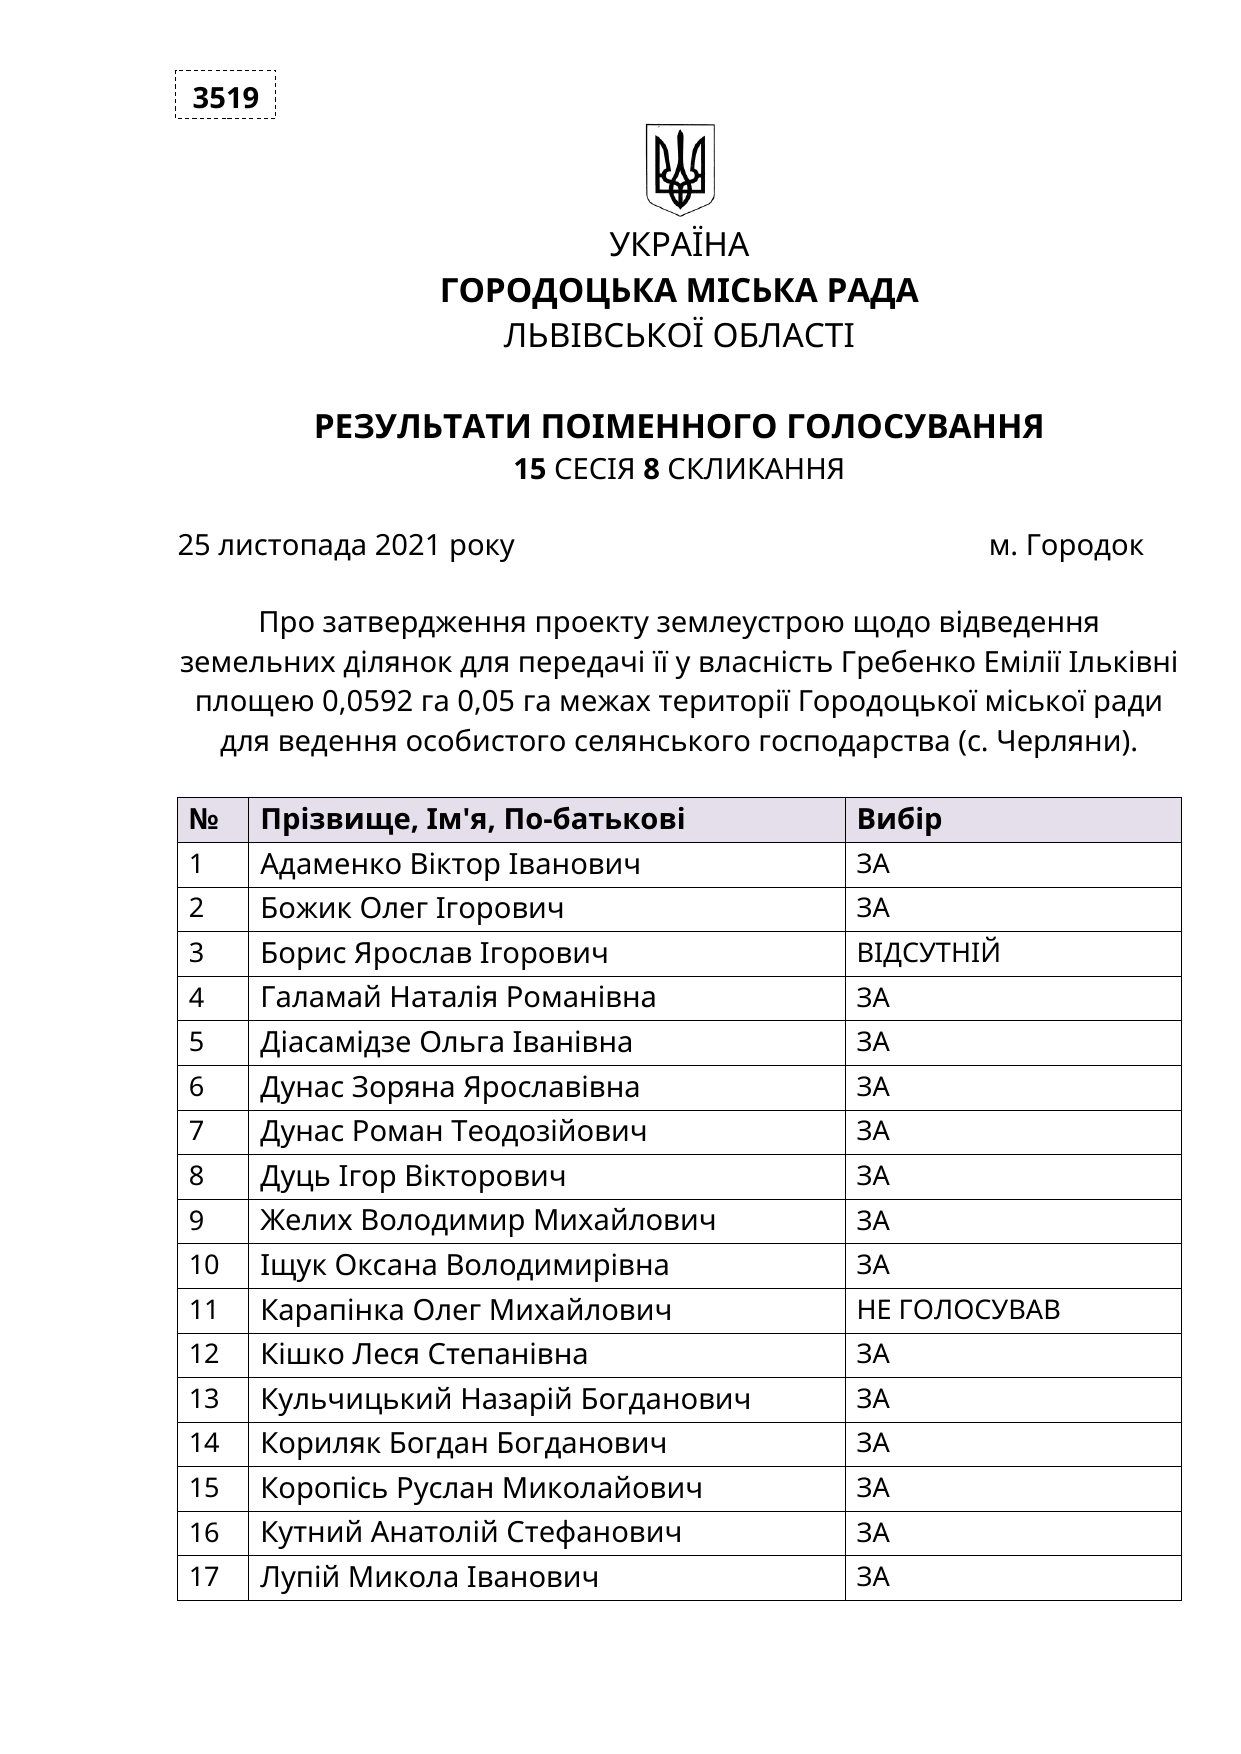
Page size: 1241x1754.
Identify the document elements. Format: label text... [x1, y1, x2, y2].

table_header Вибір [846, 798, 1181, 842]
table_cell Кульчицький Назарій Богданович [249, 1378, 845, 1422]
table_cell Коропісь Руслан Миколайович [249, 1467, 845, 1511]
text 25 листопада 2021 року м. Городок [177, 525, 1181, 564]
table_cell 10 [178, 1244, 248, 1288]
table_cell ЗА [846, 1334, 1181, 1377]
table_cell Кутний Анатолій Стефанович [249, 1512, 845, 1555]
table_cell Дунас Роман Теодозійович [249, 1111, 845, 1154]
table_cell ЗА [846, 1512, 1181, 1555]
table_cell 1 [178, 843, 248, 887]
table_cell 14 [178, 1423, 248, 1466]
table_cell 8 [178, 1155, 248, 1199]
table_header № [178, 798, 248, 842]
table_cell ЗА [846, 888, 1181, 931]
table_cell ЗА [846, 1556, 1181, 1600]
table_cell Галамай Наталія Романівна [249, 977, 845, 1020]
table_cell 11 [178, 1289, 248, 1332]
table_cell 2 [178, 888, 248, 931]
table_cell Желих Володимир Михайлович [249, 1200, 845, 1243]
table_cell ЗА [846, 1066, 1181, 1109]
table_cell Адаменко Віктор Іванович [249, 843, 845, 887]
table_cell ЗА [846, 843, 1181, 887]
table_cell Карапінка Олег Михайлович [249, 1289, 845, 1332]
table_cell ЗА [846, 1111, 1181, 1154]
picture [633, 118, 726, 221]
table_cell 9 [178, 1200, 248, 1243]
table_header Прізвище, Ім'я, По-батькові [249, 798, 845, 842]
table_cell ЗА [846, 1200, 1181, 1243]
table_cell ЗА [846, 1378, 1181, 1422]
table_cell 7 [178, 1111, 248, 1154]
table_cell 17 [178, 1556, 248, 1600]
table_cell Божик Олег Ігорович [249, 888, 845, 931]
text УКРАЇНА [177, 221, 1181, 266]
table_cell Дунас Зоряна Ярославівна [249, 1066, 845, 1109]
table_cell Кішко Леся Степанівна [249, 1334, 845, 1377]
table_cell ЗА [846, 1021, 1181, 1065]
table_cell 6 [178, 1066, 248, 1109]
table_cell 12 [178, 1334, 248, 1377]
table_cell ЗА [846, 1423, 1181, 1466]
table_cell Діасамідзе Ольга Іванівна [249, 1021, 845, 1065]
text ЛЬВІВСЬКОЇ ОБЛАСТІ [177, 312, 1181, 357]
table_cell Борис Ярослав Ігорович [249, 932, 845, 976]
table_cell 4 [178, 977, 248, 1020]
table_cell 3 [178, 932, 248, 976]
text Про затвердження проекту землеустрою щодо відведення земельних ділянок для передачі її у власність Гребенко Емілії Ільківні площею 0,0592 га 0,05 га межах території Городоцької міської ради для ведення особистого селянського господарства (с. Черляни). [177, 601, 1181, 760]
text РЕЗУЛЬТАТИ ПОІМЕННОГО ГОЛОСУВАННЯ [177, 403, 1181, 448]
table_cell 16 [178, 1512, 248, 1555]
table_cell Дуць Ігор Вікторович [249, 1155, 845, 1199]
table_cell ЗА [846, 977, 1181, 1020]
table_cell Лупій Микола Іванович [249, 1556, 845, 1600]
text ГОРОДОЦЬКА МІСЬКА РАДА [177, 266, 1181, 312]
table_cell 5 [178, 1021, 248, 1065]
table_cell ВІДСУТНІЙ [846, 932, 1181, 976]
table_cell ЗА [846, 1244, 1181, 1288]
table_cell НЕ ГОЛОСУВАВ [846, 1289, 1181, 1332]
table_cell Іщук Оксана Володимирівна [249, 1244, 845, 1288]
table_cell 15 [178, 1467, 248, 1511]
table_cell 13 [178, 1378, 248, 1422]
table_cell ЗА [846, 1155, 1181, 1199]
table_cell Кориляк Богдан Богданович [249, 1423, 845, 1466]
text 15 СЕСІЯ 8 СКЛИКАННЯ [177, 448, 1181, 488]
table_cell ЗА [846, 1467, 1181, 1511]
